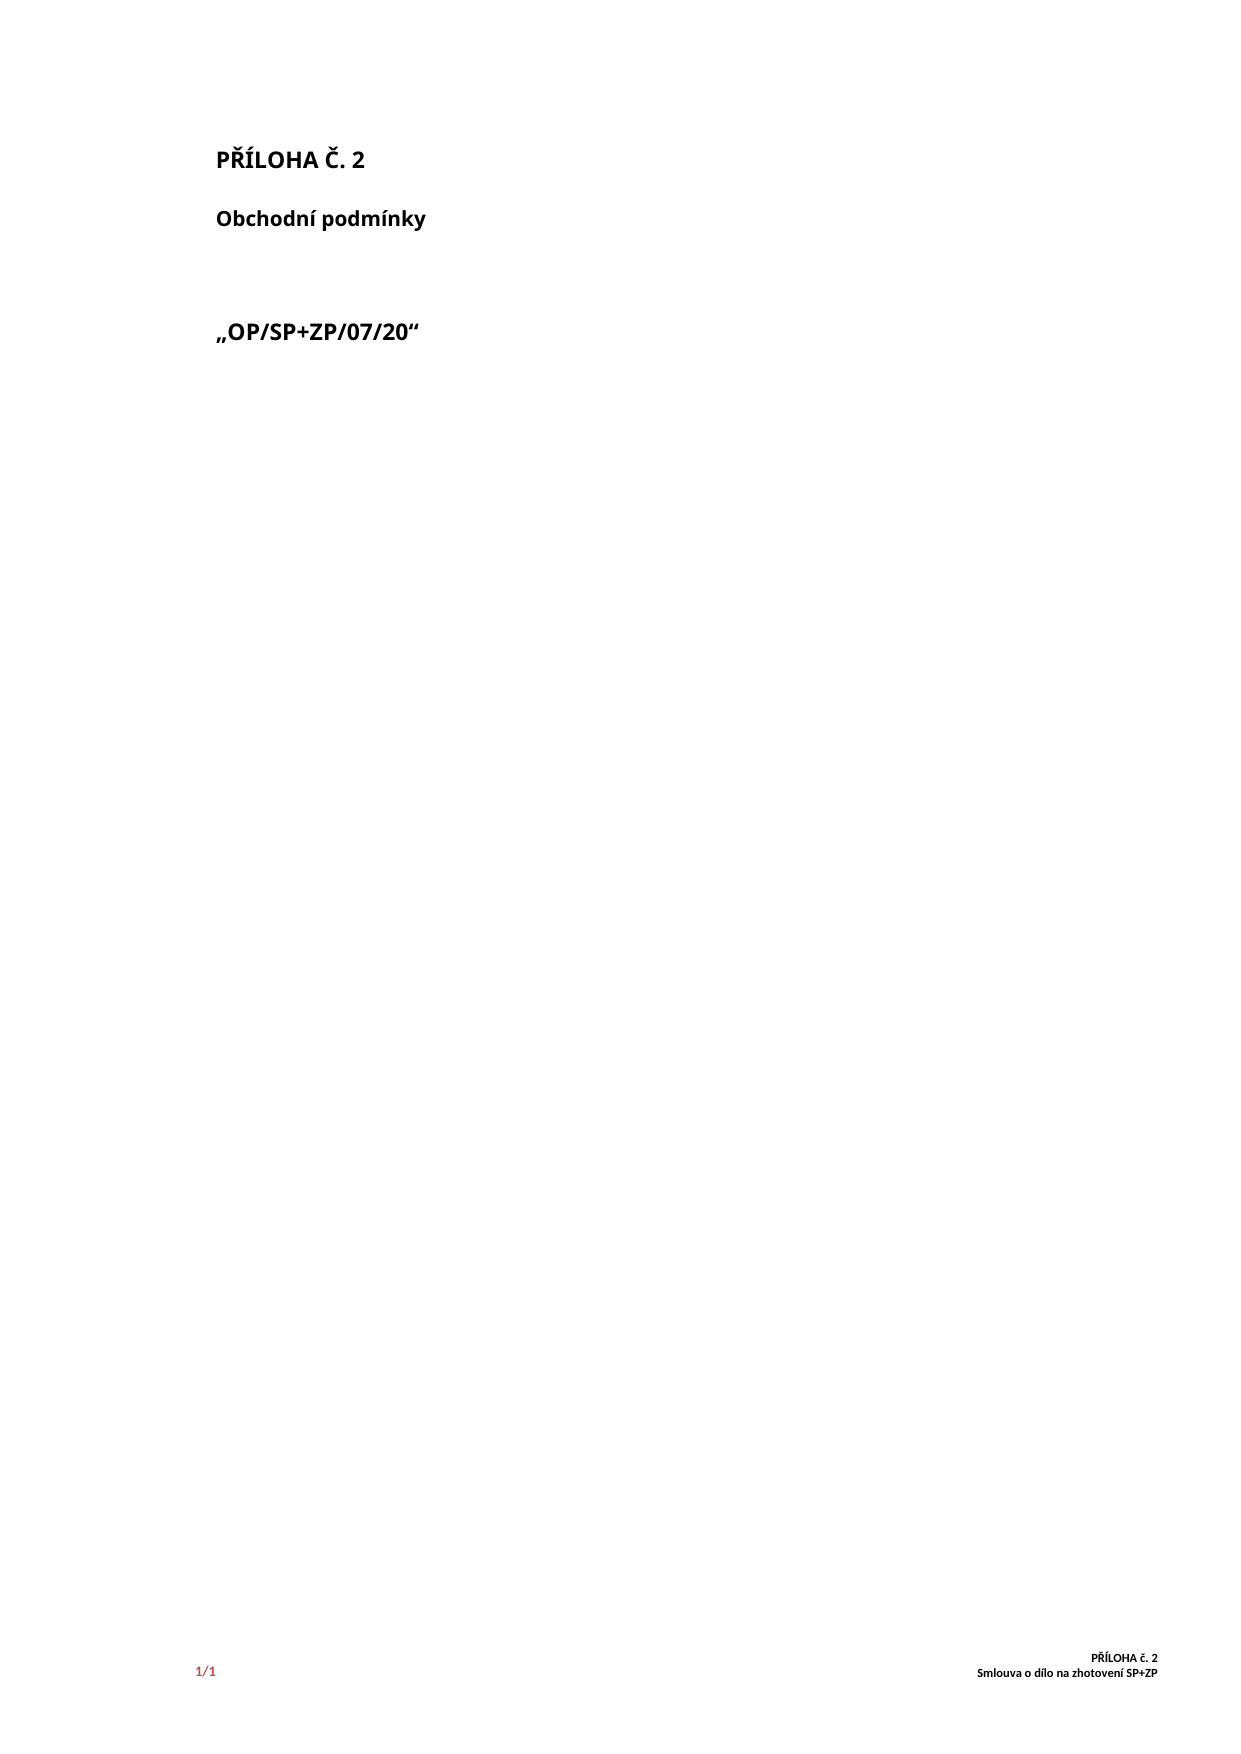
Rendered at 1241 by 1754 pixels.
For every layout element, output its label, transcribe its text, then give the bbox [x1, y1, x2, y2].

text „OP/SP+ZP/07/20“ [216, 316, 1122, 348]
text Obchodní podmínky [216, 204, 1122, 232]
text Příloha č. 2 [216, 144, 1122, 176]
